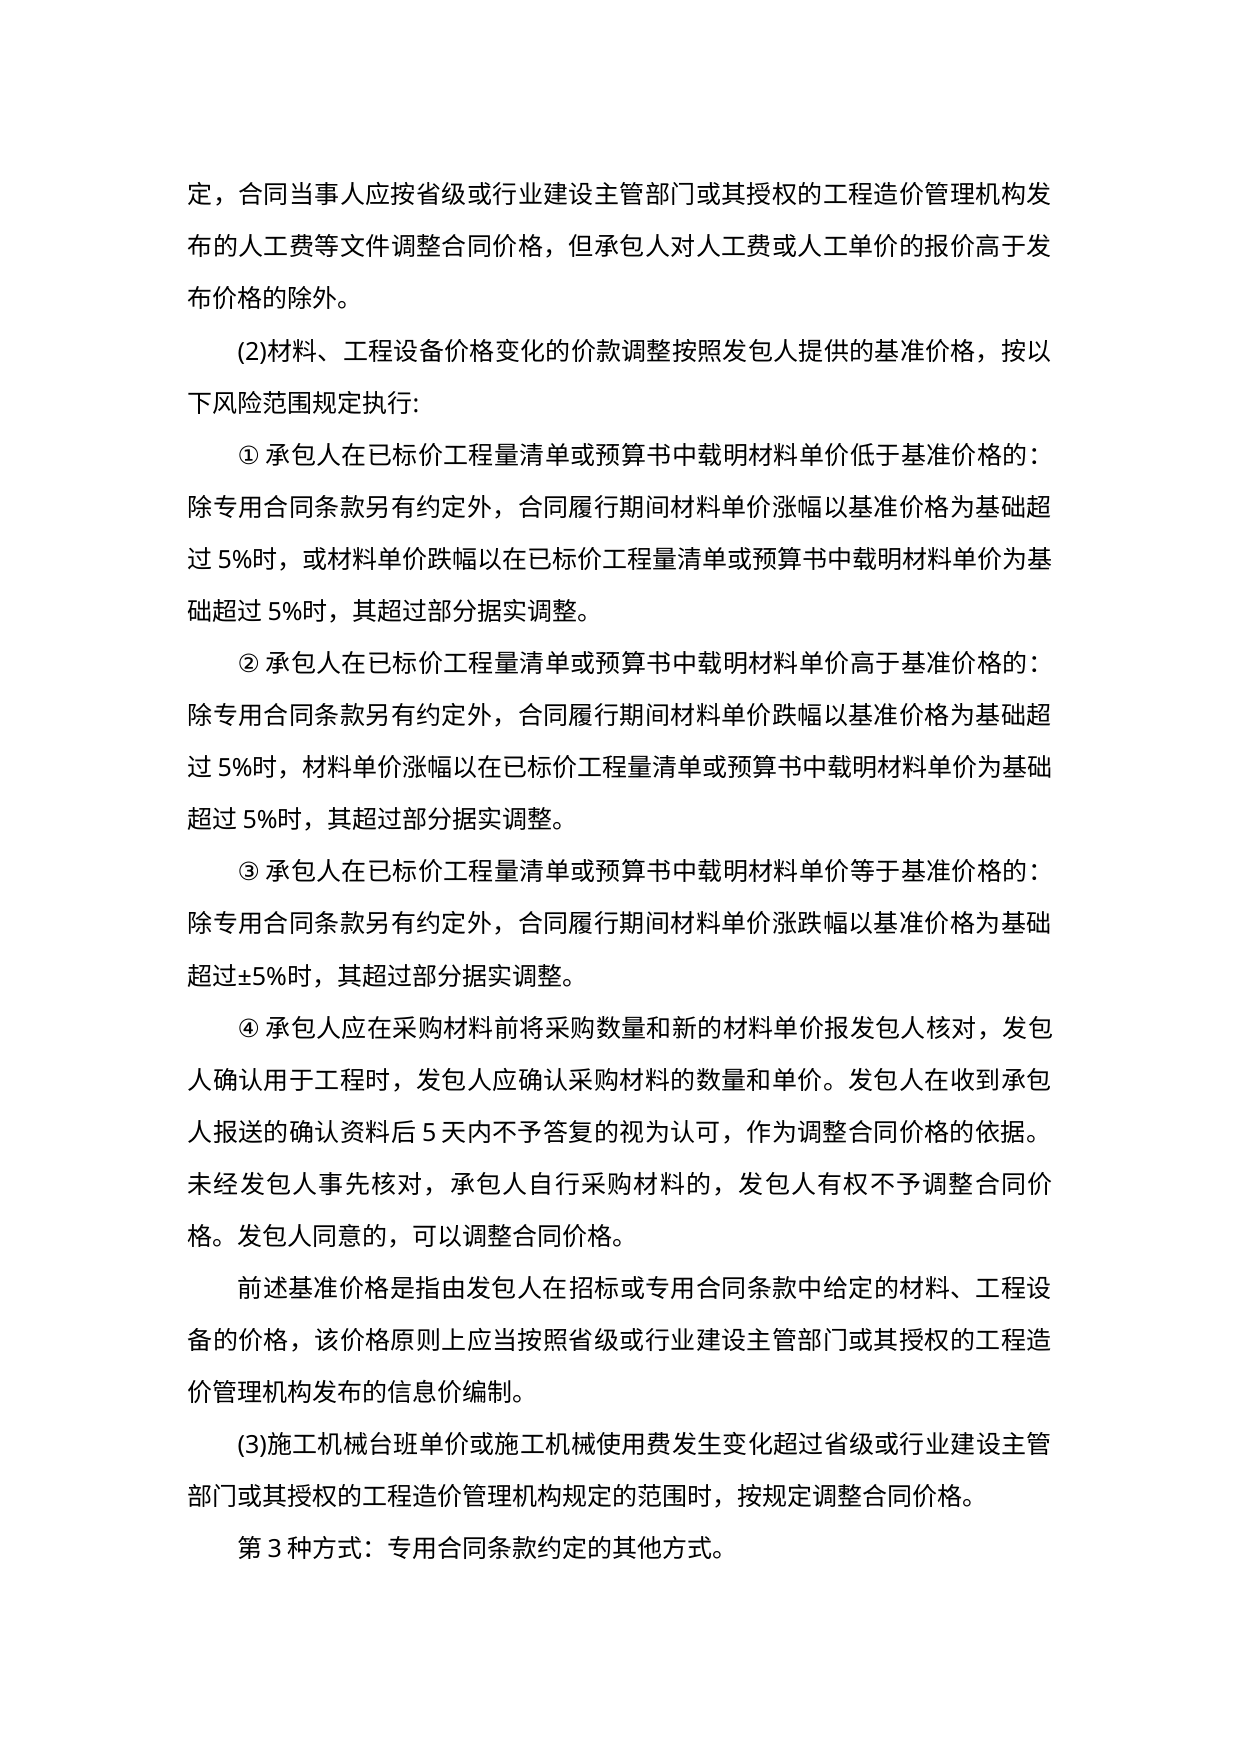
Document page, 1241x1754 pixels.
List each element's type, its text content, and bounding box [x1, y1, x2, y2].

text 前述基准价格是指由发包人在招标或专用合同条款中给定的材料、工程设备的价格，该价格原则上应当按照省级或行业建设主管部门或其授权的工程造价管理机构发布的信息价编制。 [187, 1256, 1053, 1412]
text (2)材料、工程设备价格变化的价款调整按照发包人提供的基准价格，按以下风险范围规定执行: [187, 318, 1053, 422]
text ②承包人在已标价工程量清单或预算书中载明材料单价高于基准价格的：除专用合同条款另有约定外，合同履行期间材料单价跌幅以基准价格为基础超过5%时，材料单价涨幅以在已标价工程量清单或预算书中载明材料单价为基础超过5%时，其超过部分据实调整。 [187, 631, 1053, 839]
text ④承包人应在采购材料前将采购数量和新的材料单价报发包人核对，发包人确认用于工程时，发包人应确认采购材料的数量和单价。发包人在收到承包人报送的确认资料后5天内不予答复的视为认可，作为调整合同价格的依据。未经发包人事先核对，承包人自行采购材料的，发包人有权不予调整合同价格。发包人同意的，可以调整合同价格。 [187, 995, 1053, 1256]
text 第3种方式：专用合同条款约定的其他方式。 [187, 1516, 1053, 1568]
text ①承包人在已标价工程量清单或预算书中载明材料单价低于基准价格的：除专用合同条款另有约定外，合同履行期间材料单价涨幅以基准价格为基础超过5%时，或材料单价跌幅以在已标价工程量清单或预算书中载明材料单价为基础超过5%时，其超过部分据实调整。 [187, 422, 1053, 631]
text ③承包人在已标价工程量清单或预算书中载明材料单价等于基准价格的：除专用合同条款另有约定外，合同履行期间材料单价涨跌幅以基准价格为基础超过±5%时，其超过部分据实调整。 [187, 839, 1053, 995]
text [187, 162, 1053, 318]
text (3)施工机械台班单价或施工机械使用费发生变化超过省级或行业建设主管部门或其授权的工程造价管理机构规定的范围时，按规定调整合同价格。 [187, 1412, 1053, 1516]
